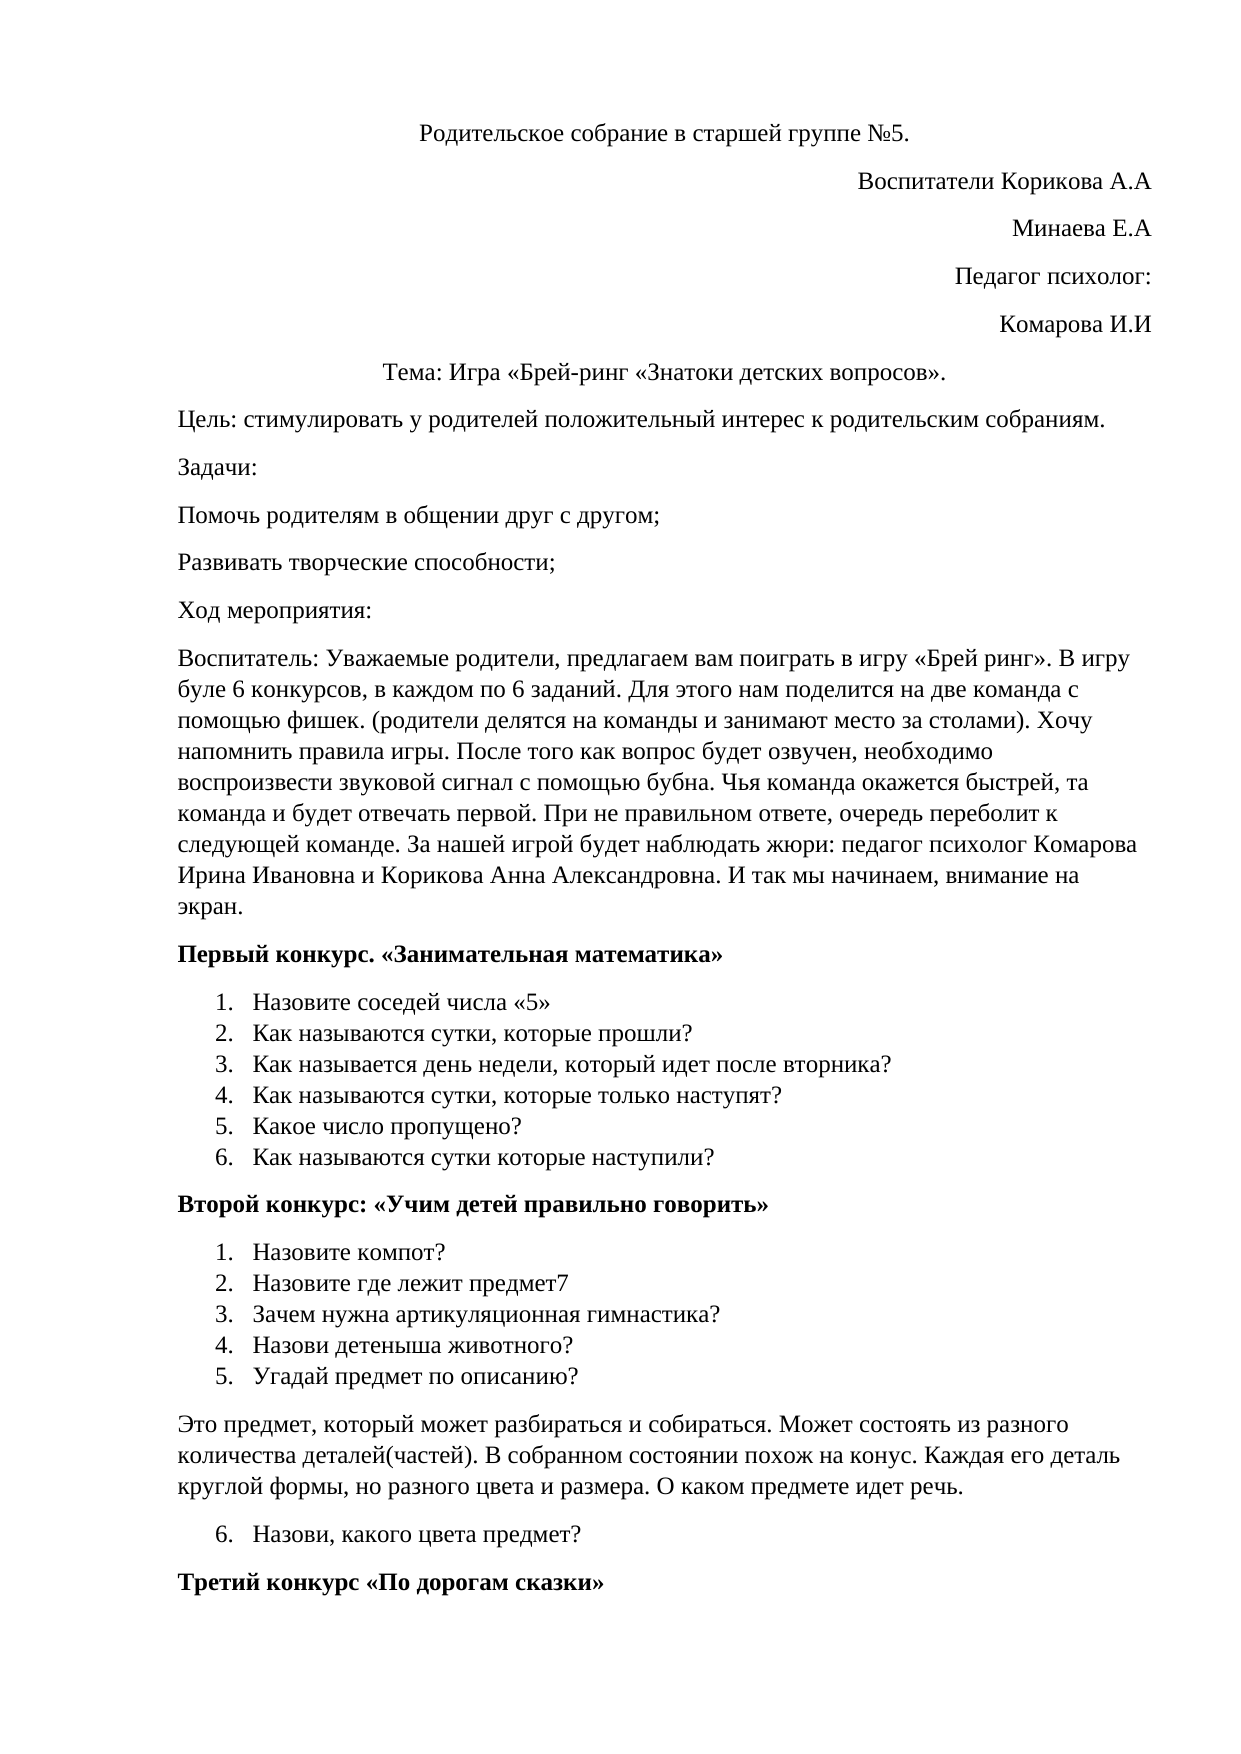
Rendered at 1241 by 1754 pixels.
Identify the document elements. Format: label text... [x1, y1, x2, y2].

list Как называются сутки, которые прошли? [215, 1018, 1152, 1046]
text Воспитатель: Уважаемые родители, предлагаем вам поиграть в игру «Брей ринг». В игру буле 6 конкурсов, в каждом по 6 заданий. Для этого нам поделится на две команда с помощью фишек. (родители делятся на команды и занимают место за столами). Хочу напомнить правила игры. После того как вопрос будет озвучен, необходимо воспроизвести звуковой сигнал с помощью бубна. Чья команда окажется быстрей, та команда и будет отвечать первой. При не правильном ответе, очередь переболит к следующей команде. За нашей игрой будет наблюдать жюри: педагог психолог Комарова Ирина Ивановна и Корикова Анна Александровна. И так мы начинаем, внимание на экран. [177, 643, 1152, 920]
list Как называется день недели, который идет после вторника? [215, 1049, 1152, 1077]
text Минаева Е.А [177, 213, 1152, 242]
text Третий конкурс «По дорогам сказки» [177, 1567, 1152, 1595]
list Назовите компот? [215, 1237, 1152, 1266]
text Педагог психолог: [177, 261, 1152, 290]
text Родительское собрание в старшей группе №5. [177, 118, 1152, 147]
text Это предмет, который может разбираться и собираться. Может состоять из разного количества деталей(частей). В собранном состоянии похож на конус. Каждая его деталь круглой формы, но разного цвета и размера. О каком предмете идет речь. [177, 1409, 1152, 1500]
list Как называются сутки, которые только наступят? [215, 1080, 1152, 1108]
list Какое число пропущено? [215, 1111, 1152, 1139]
list Назови детеныша животного? [215, 1330, 1152, 1359]
list Назовите соседей числа «5» [215, 987, 1152, 1015]
list Назовите где лежит предмет7 [215, 1268, 1152, 1297]
text Комарова И.И [177, 309, 1152, 338]
list Назови, какого цвета предмет? [215, 1519, 1152, 1548]
text Тема: Игра «Брей-ринг «Знатоки детских вопросов». [177, 357, 1152, 385]
text Ход мероприятия: [177, 595, 1152, 624]
list Как называются сутки которые наступили? [215, 1142, 1152, 1171]
text Второй конкурс: «Учим детей правильно говорить» [177, 1189, 1152, 1218]
list Зачем нужна артикуляционная гимнастика? [215, 1299, 1152, 1328]
list Угадай предмет по описанию? [215, 1361, 1152, 1390]
text Первый конкурс. «Занимательная математика» [177, 939, 1152, 968]
text Развивать творческие способности; [177, 547, 1152, 576]
text Задачи: [177, 452, 1152, 481]
text Воспитатели Корикова А.А [177, 166, 1152, 194]
text Помочь родителям в общении друг с другом; [177, 500, 1152, 528]
text Цель: стимулировать у родителей положительный интерес к родительским собраниям. [177, 404, 1152, 433]
